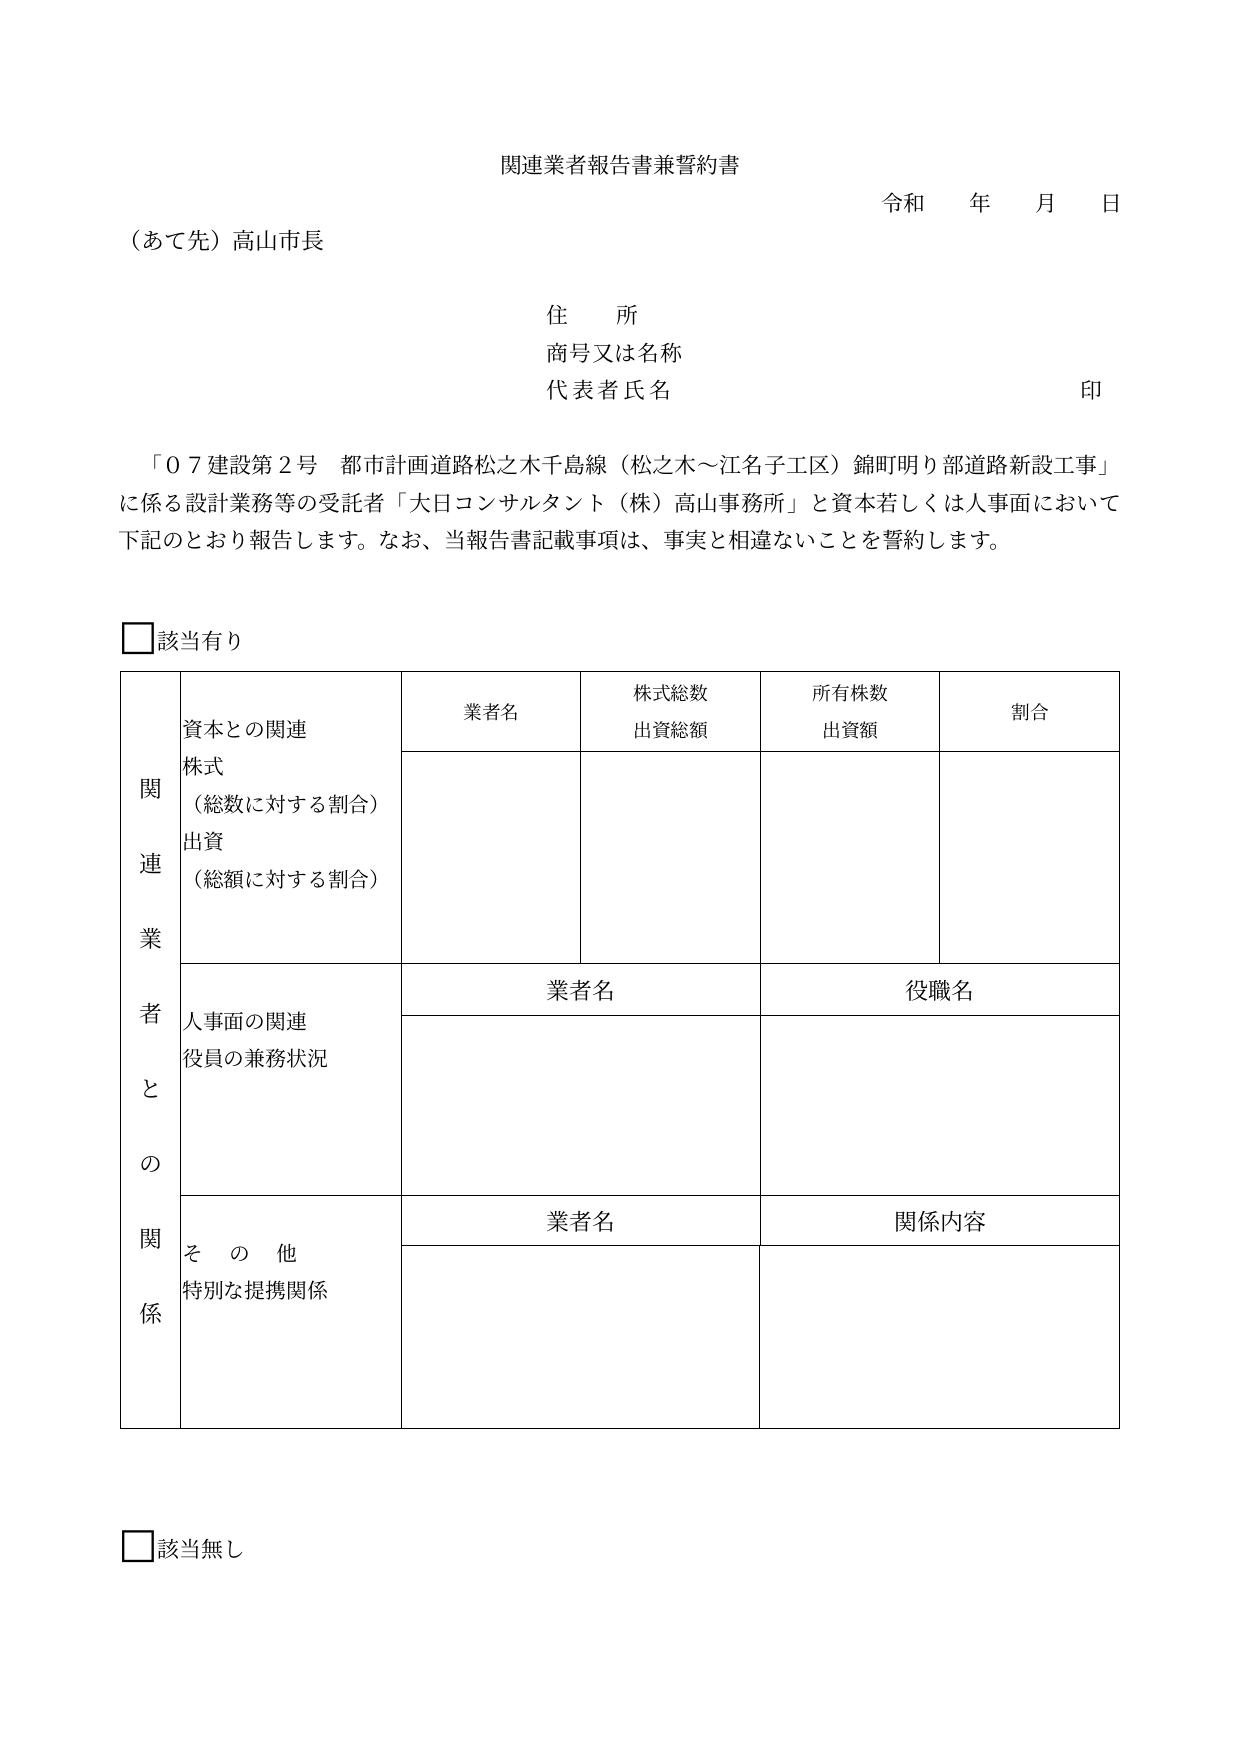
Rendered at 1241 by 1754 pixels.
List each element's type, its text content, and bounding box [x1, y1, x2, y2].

table_cell 関係内容 [761, 1196, 1119, 1244]
table_header 業者名 [402, 672, 580, 751]
text 商号又は名称 [546, 333, 1122, 371]
table_cell [761, 1016, 1119, 1195]
text 関連業者報告書兼誓約書 [118, 146, 1122, 183]
text 住所 [546, 296, 1122, 333]
text □該当無し [118, 1504, 1122, 1579]
text （あて先）高山市長 [118, 221, 1122, 258]
table_cell [581, 752, 760, 963]
text 令和 年 月 日 [118, 183, 1122, 221]
table_header 関 連 業 者 と の 関 係 [121, 672, 180, 1428]
text □該当有り [118, 596, 1122, 671]
table_cell 業者名 [402, 1196, 760, 1244]
table_cell 人事面の関連 役員の兼務状況 [181, 964, 401, 1195]
table_cell [761, 752, 939, 963]
table_cell [402, 1016, 760, 1195]
table_cell [760, 1246, 1119, 1428]
table_cell そ の 他 特別な提携関係 [181, 1196, 401, 1428]
table_header 資本との関連 株式 （総数に対する割合） 出資 （総額に対する割合） [181, 672, 401, 963]
table_header 割合 [940, 672, 1119, 751]
table_cell [402, 1246, 759, 1428]
table_header 所有株数 出資額 [761, 672, 939, 751]
table_header 株式総数 出資総額 [581, 672, 760, 751]
table_cell [940, 752, 1119, 963]
table_cell 役職名 [761, 964, 1119, 1015]
table_cell [402, 752, 580, 963]
table_cell 業者名 [402, 964, 760, 1015]
text 「０７建設第２号 都市計画道路松之木千島線（松之木～江名子工区）錦町明り部道路新設工事」に係る設計業務等の受託者「大日コンサルタント（株）高山事務所」と資本若しくは人事面において下記のとおり報告します。なお、当報告書記載事項は、事実と相違ないことを誓約します。 [118, 446, 1122, 558]
text 代表者氏名 印 [546, 371, 1122, 408]
